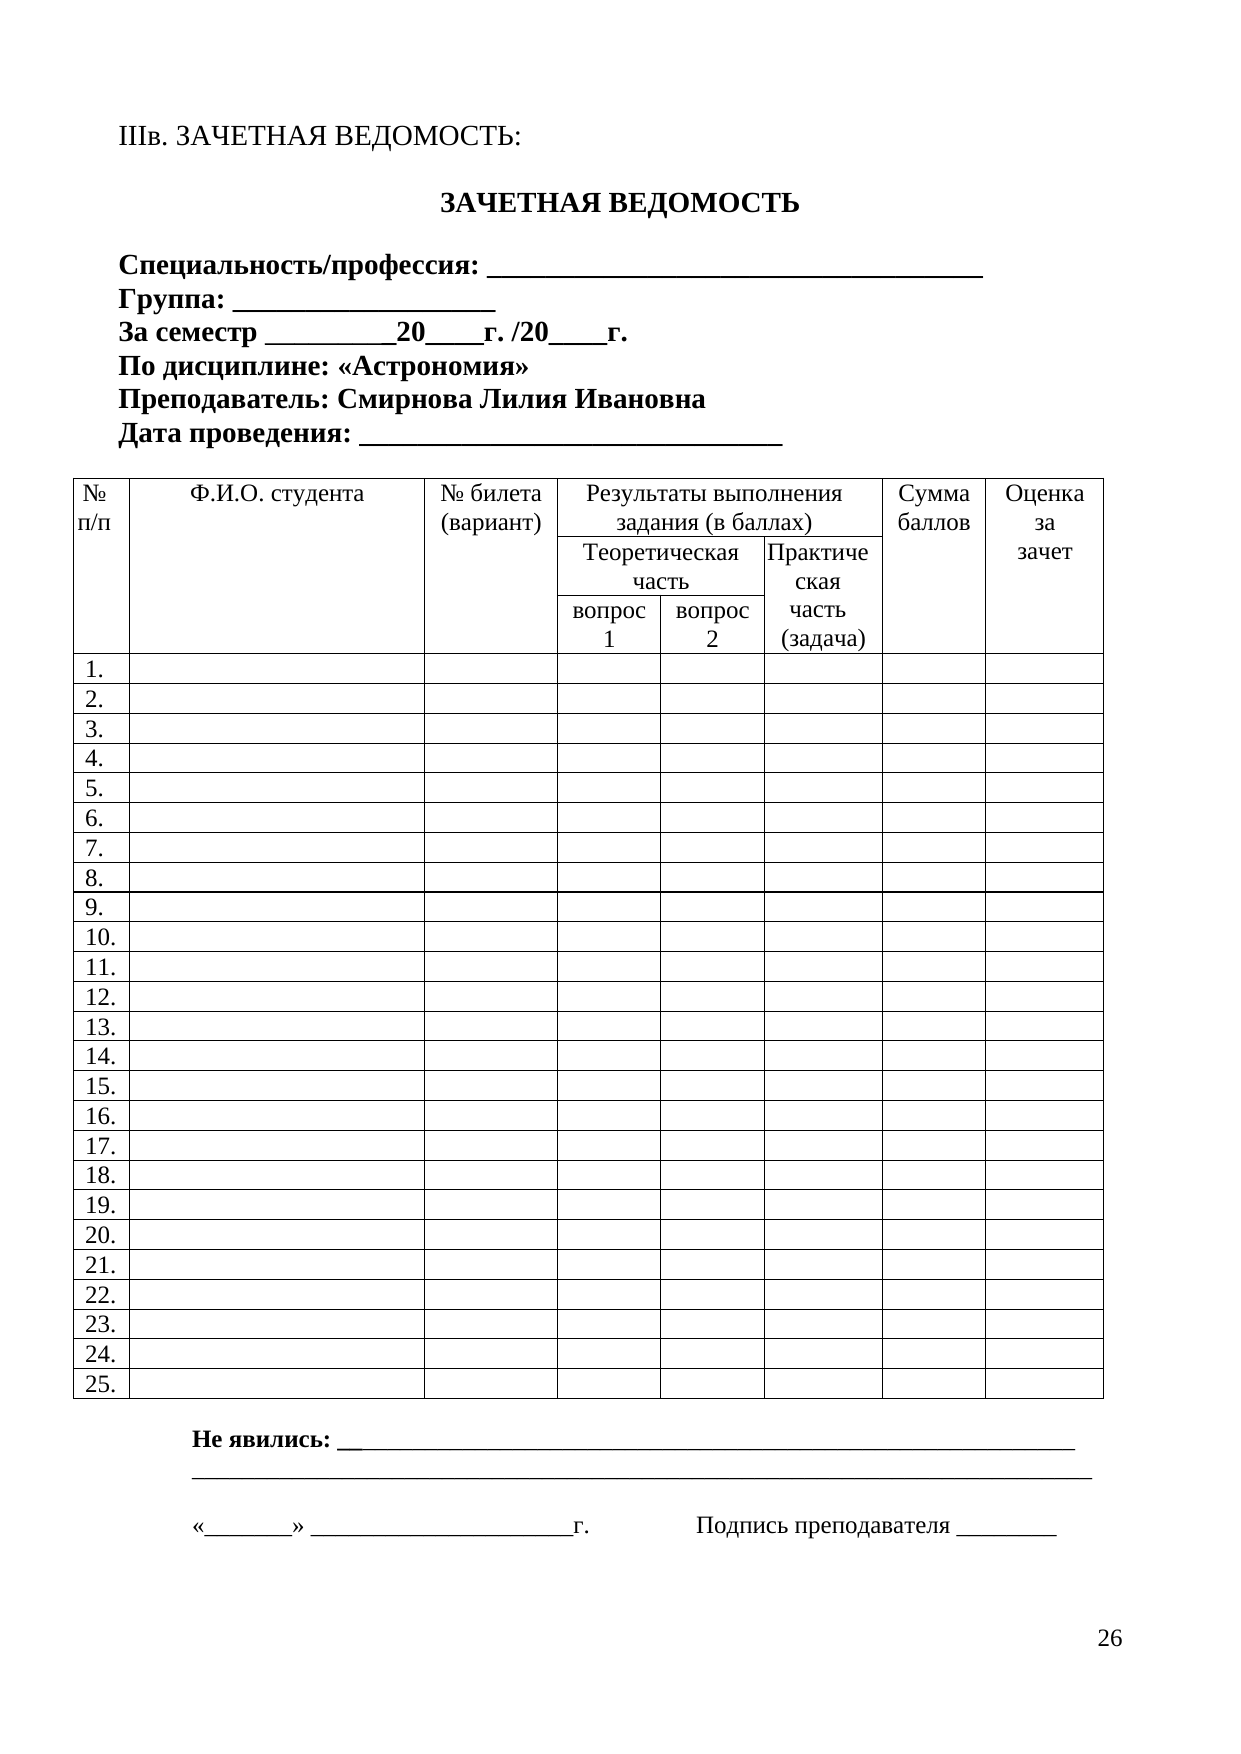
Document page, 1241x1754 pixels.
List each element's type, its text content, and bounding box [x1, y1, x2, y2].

table_cell [661, 803, 764, 832]
table_cell [661, 744, 764, 772]
table_cell [425, 1250, 557, 1279]
table_header № билета (вариант) [425, 479, 557, 653]
table_cell [765, 1339, 882, 1368]
table_cell [74, 1161, 129, 1189]
table_cell [661, 1131, 764, 1159]
table_cell [986, 803, 1103, 832]
table_cell [986, 1071, 1103, 1100]
table_cell [883, 863, 985, 891]
table_cell [986, 863, 1103, 891]
table_cell [883, 952, 985, 981]
table_cell [425, 1220, 557, 1249]
table_cell [883, 1041, 985, 1070]
table_cell [986, 1101, 1103, 1130]
table_cell [425, 1012, 557, 1040]
table_cell [74, 1369, 129, 1398]
table_cell [425, 1339, 557, 1368]
table_cell [883, 1190, 985, 1219]
table_cell [558, 1220, 660, 1249]
table_header Сумма баллов [883, 479, 985, 653]
table_cell [765, 922, 882, 951]
table_cell [74, 684, 129, 713]
table_cell [986, 952, 1103, 981]
table_cell [883, 714, 985, 742]
table_cell [765, 1101, 882, 1130]
table_cell [986, 1310, 1103, 1338]
table_cell [765, 1041, 882, 1070]
table_cell [986, 1012, 1103, 1040]
table_cell вопрос 2 [661, 596, 764, 653]
table_cell [558, 982, 660, 1011]
table_cell Теоретическая часть [558, 537, 764, 594]
table_cell [986, 1250, 1103, 1279]
table_cell [558, 1161, 660, 1189]
table_cell [130, 1250, 424, 1279]
table_cell [558, 952, 660, 981]
table_cell [130, 1131, 424, 1159]
table_cell [765, 893, 882, 921]
table_cell [130, 1190, 424, 1219]
table_cell [765, 1250, 882, 1279]
table_cell [130, 982, 424, 1011]
table_cell [558, 1041, 660, 1070]
table_cell [558, 1280, 660, 1308]
table_cell [883, 1250, 985, 1279]
table_cell [661, 982, 764, 1011]
table_cell [74, 952, 129, 981]
table_cell [765, 1161, 882, 1189]
table_cell [74, 1280, 129, 1308]
table_cell [661, 863, 764, 891]
table_cell [661, 1369, 764, 1398]
table_cell [765, 1071, 882, 1100]
table_cell [765, 863, 882, 891]
table_cell [558, 1101, 660, 1130]
table_header № п/п [74, 479, 129, 653]
table_cell [558, 1071, 660, 1100]
table_cell вопрос 1 [558, 596, 660, 653]
table_cell [130, 744, 424, 772]
table_cell [986, 773, 1103, 802]
text «_______» _____________________г. Подпись преподавателя ________ [118, 1510, 1122, 1539]
table_cell [558, 922, 660, 951]
table_cell [130, 952, 424, 981]
table_cell [74, 744, 129, 772]
table_cell [765, 1280, 882, 1308]
text ЗАЧЕТНАЯ ВЕДОМОСТЬ [118, 185, 1122, 219]
table_cell [883, 1101, 985, 1130]
table_cell [425, 714, 557, 742]
table_cell [765, 744, 882, 772]
table_cell [130, 863, 424, 891]
table_cell [425, 1310, 557, 1338]
table_cell [661, 1041, 764, 1070]
table_cell [661, 684, 764, 713]
table_cell [986, 1280, 1103, 1308]
table_cell [765, 833, 882, 862]
table_cell [74, 833, 129, 862]
table_cell [558, 1190, 660, 1219]
table_cell [765, 654, 882, 683]
table_cell [130, 803, 424, 832]
table_cell [74, 893, 129, 921]
table_cell [986, 922, 1103, 951]
table_cell [883, 922, 985, 951]
table_cell [765, 1012, 882, 1040]
table_cell [425, 654, 557, 683]
table_cell [74, 922, 129, 951]
table_cell [765, 1220, 882, 1249]
table_cell [883, 803, 985, 832]
table_cell [765, 714, 882, 742]
table_cell [661, 893, 764, 921]
table_cell [883, 893, 985, 921]
table_cell [558, 1250, 660, 1279]
table_cell [661, 1012, 764, 1040]
table_cell [765, 773, 882, 802]
table_cell [661, 952, 764, 981]
table_cell [130, 1280, 424, 1308]
table_cell [765, 684, 882, 713]
table_cell [661, 1220, 764, 1249]
table_cell [765, 803, 882, 832]
table_header Ф.И.О. студента [130, 479, 424, 653]
table_cell [425, 1369, 557, 1398]
text ________________________________________________________________________ [118, 1453, 1122, 1481]
table_cell [558, 1369, 660, 1398]
table_cell [661, 773, 764, 802]
table_cell [425, 833, 557, 862]
table_cell [986, 893, 1103, 921]
table_cell [130, 1339, 424, 1368]
table_cell [883, 1012, 985, 1040]
table_cell [558, 833, 660, 862]
table_cell [883, 1369, 985, 1398]
table_cell [558, 863, 660, 891]
table_cell [986, 1339, 1103, 1368]
table_header Оценка за зачет [986, 479, 1103, 653]
table_cell [130, 1101, 424, 1130]
table_cell [986, 714, 1103, 742]
table_cell [74, 1339, 129, 1368]
table_cell [130, 1071, 424, 1100]
text Специальность/профессия: __________________________________ [118, 247, 1122, 281]
table_cell [425, 952, 557, 981]
table_cell [661, 922, 764, 951]
table_cell [558, 714, 660, 742]
table_cell [130, 1012, 424, 1040]
table_cell [661, 714, 764, 742]
table_cell [986, 1220, 1103, 1249]
table_cell [130, 893, 424, 921]
table_cell [74, 1012, 129, 1040]
table_cell [130, 922, 424, 951]
table_cell [558, 1131, 660, 1159]
table_cell [558, 773, 660, 802]
table_cell [74, 803, 129, 832]
table_cell [883, 654, 985, 683]
text Группа: __________________ [118, 281, 1122, 314]
table_cell [425, 1071, 557, 1100]
table_cell [130, 654, 424, 683]
text Преподаватель: Смирнова Лилия Ивановна [118, 382, 1122, 415]
table_cell [883, 1161, 985, 1189]
table_cell [883, 1131, 985, 1159]
table_cell [986, 833, 1103, 862]
table_cell [425, 893, 557, 921]
table_cell [558, 803, 660, 832]
table_cell [986, 654, 1103, 683]
table_cell [661, 1071, 764, 1100]
table_cell [130, 1310, 424, 1338]
table_cell [661, 1250, 764, 1279]
text Не явились: ___________________________________________________________ [118, 1424, 1122, 1453]
table_cell [74, 654, 129, 683]
table_cell [765, 1310, 882, 1338]
table_cell [986, 1131, 1103, 1159]
table_cell [661, 1190, 764, 1219]
table_cell [986, 1190, 1103, 1219]
table_cell [74, 1101, 129, 1130]
table_cell [130, 1161, 424, 1189]
table_cell [74, 982, 129, 1011]
table_cell [425, 773, 557, 802]
table_cell [661, 654, 764, 683]
table_cell [130, 714, 424, 742]
table_cell [425, 803, 557, 832]
table_cell [425, 1190, 557, 1219]
table_cell [883, 1310, 985, 1338]
table_cell [558, 893, 660, 921]
table_cell [130, 1220, 424, 1249]
table_cell [558, 1339, 660, 1368]
table_cell [425, 922, 557, 951]
text По дисциплине: «Астрономия» [118, 348, 1122, 382]
table_cell [74, 1071, 129, 1100]
table_cell [661, 1101, 764, 1130]
table_cell [986, 982, 1103, 1011]
table_cell [986, 1369, 1103, 1398]
table_cell [558, 684, 660, 713]
table_cell [74, 714, 129, 742]
table_cell [425, 1131, 557, 1159]
table_cell [661, 833, 764, 862]
table_cell [986, 684, 1103, 713]
table_cell [425, 1280, 557, 1308]
table_cell [130, 1041, 424, 1070]
table_cell [765, 1190, 882, 1219]
table_cell [425, 1161, 557, 1189]
table_cell [74, 1131, 129, 1159]
table_cell [558, 654, 660, 683]
table_cell [74, 863, 129, 891]
table_cell [74, 1310, 129, 1338]
table_cell Практическая часть (задача) [765, 537, 882, 653]
table_cell [986, 744, 1103, 772]
table_cell [883, 773, 985, 802]
table_cell [883, 982, 985, 1011]
table_cell [661, 1310, 764, 1338]
table_cell [883, 684, 985, 713]
table_cell [883, 1339, 985, 1368]
table_cell [130, 1369, 424, 1398]
table_cell [74, 1190, 129, 1219]
table_cell [130, 833, 424, 862]
table_cell [425, 744, 557, 772]
table_cell [883, 1280, 985, 1308]
text За семестр _________20____г. /20____г. [118, 314, 1122, 348]
table_cell [883, 744, 985, 772]
table_cell [74, 773, 129, 802]
table_cell [558, 1310, 660, 1338]
table_cell [558, 744, 660, 772]
table_header Результаты выполнения задания (в баллах) [558, 479, 882, 536]
table_cell [883, 833, 985, 862]
table_cell [986, 1041, 1103, 1070]
table_cell [425, 1101, 557, 1130]
table_cell [425, 863, 557, 891]
table_cell [883, 1071, 985, 1100]
table_cell [765, 1131, 882, 1159]
table_cell [986, 1161, 1103, 1189]
table_cell [765, 952, 882, 981]
table_cell [130, 684, 424, 713]
table_cell [661, 1161, 764, 1189]
table_cell [74, 1250, 129, 1279]
table_cell [661, 1280, 764, 1308]
table_cell [74, 1220, 129, 1249]
text IIIв. ЗАЧЕТНАЯ ВЕДОМОСТЬ: [118, 118, 1122, 152]
table_cell [425, 1041, 557, 1070]
text Дата проведения: _____________________________ [118, 415, 1122, 449]
table_cell [661, 1339, 764, 1368]
table_cell [883, 1220, 985, 1249]
table_cell [558, 1012, 660, 1040]
table_cell [765, 1369, 882, 1398]
table_cell [425, 684, 557, 713]
table_cell [130, 773, 424, 802]
table_cell [425, 982, 557, 1011]
table_cell [74, 1041, 129, 1070]
table_cell [765, 982, 882, 1011]
